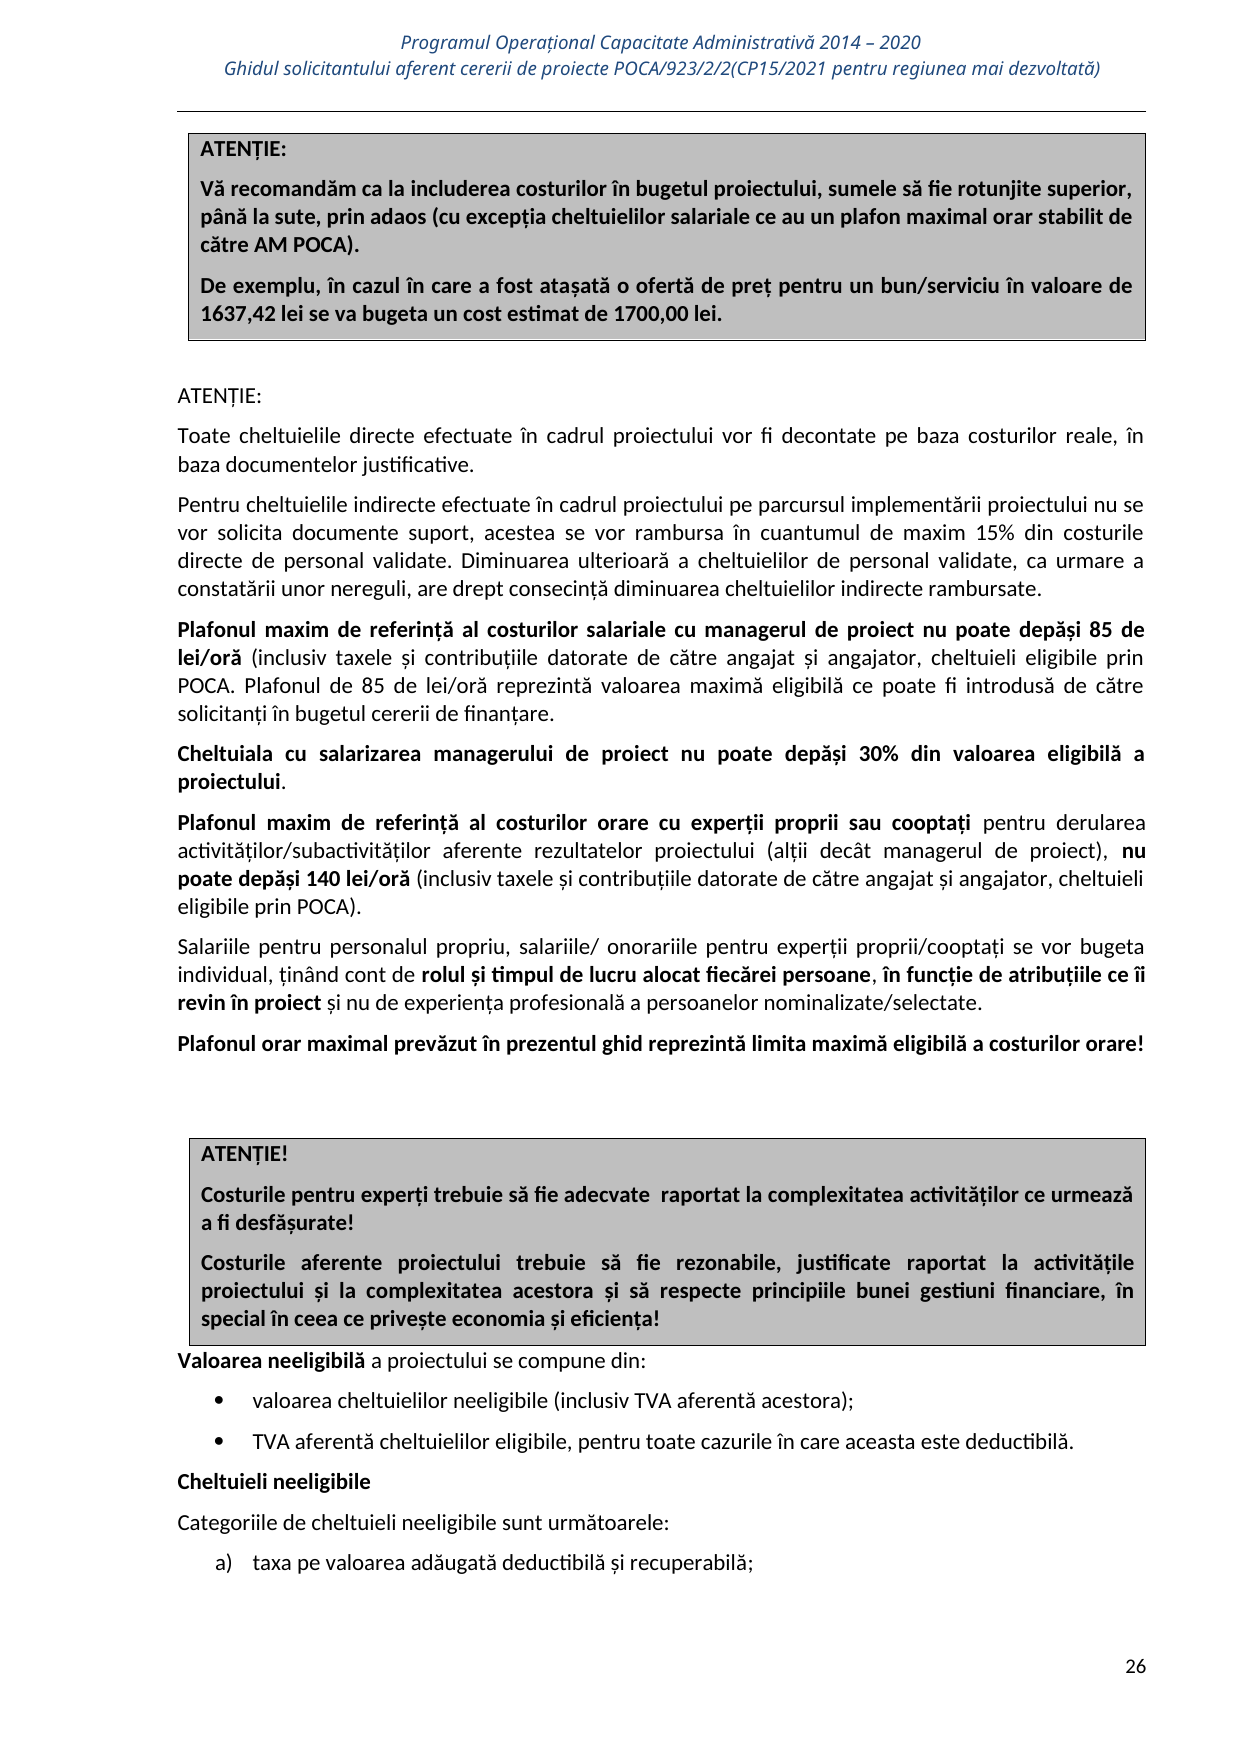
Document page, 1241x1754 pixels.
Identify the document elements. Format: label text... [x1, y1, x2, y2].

text Cheltuieli neeligibile [177, 1467, 1146, 1495]
text Categoriile de cheltuieli neeligibile sunt următoarele: [177, 1508, 1146, 1536]
text Plafonul maxim de referință al costurilor orare cu experții proprii sau cooptați pentru derularea activităților/subactivităților aferente rezultatelor proiectului (alții decât managerul de proiect), nu poate depăși 140 lei/oră (inclusiv taxele și contribuțiile datorate de către angajat și angajator, cheltuieli eligibile prin POCA). [177, 808, 1146, 920]
text Toate cheltuielile directe efectuate în cadrul proiectului vor fi decontate pe baza costurilor reale, în baza documentelor justificative. [177, 422, 1146, 478]
list taxa pe valoarea adăugată deductibilă și recuperabilă; [215, 1548, 1146, 1576]
table_header ATENȚIE! Costurile pentru experți trebuie să fie adecvate raportat la complexitatea activităților ce urmează a fi desfășurate! Costurile aferente proiectului trebuie să fie rezonabile, justificate raportat la activitățile proiectului și la complexitatea acestora și să respecte principiile bunei gestiuni financiare, în special în ceea ce privește economia și eficiența! [190, 1139, 1145, 1345]
list TVA aferentă cheltuielilor eligibile, pentru toate cazurile în care aceasta este deductibilă. [215, 1427, 1146, 1455]
text Plafonul maxim de referinţă al costurilor salariale cu managerul de proiect nu poate depăși 85 de lei/oră (inclusiv taxele și contribuțiile datorate de către angajat și angajator, cheltuieli eligibile prin POCA. Plafonul de 85 de lei/oră reprezintă valoarea maximă eligibilă ce poate fi introdusă de către solicitanți în bugetul cererii de finanțare. [177, 615, 1146, 727]
list valoarea cheltuielilor neeligibile (inclusiv TVA aferentă acestora); [215, 1386, 1146, 1414]
text Salariile pentru personalul propriu, salariile/ onorariile pentru experții proprii/cooptați se vor bugeta individual, ținând cont de rolul și timpul de lucru alocat fiecărei persoane, în funcție de atribuțiile ce îi revin în proiect și nu de experiența profesională a persoanelor nominalizate/selectate. [177, 932, 1146, 1017]
text Plafonul orar maximal prevăzut în prezentul ghid reprezintă limita maximă eligibilă a costurilor orare! [177, 1029, 1146, 1085]
text Pentru cheltuielile indirecte efectuate în cadrul proiectului pe parcursul implementării proiectului nu se vor solicita documente suport, acestea se vor rambursa în cuantumul de maxim 15% din costurile directe de personal validate. Diminuarea ulterioară a cheltuielilor de personal validate, ca urmare a constatării unor nereguli, are drept consecință diminuarea cheltuielilor indirecte rambursate. [177, 490, 1146, 602]
text Valoarea neeligibilă a proiectului se compune din: [177, 1346, 1146, 1374]
text Cheltuiala cu salarizarea managerului de proiect nu poate depăși 30% din valoarea eligibilă a proiectului. [177, 739, 1146, 795]
text ATENŢIE: [177, 381, 1146, 409]
table_header ATENŢIE: Vă recomandăm ca la includerea costurilor în bugetul proiectului, sumele să fie rotunjite superior, până la sute, prin adaos (cu excepţia cheltuielilor salariale ce au un plafon maximal orar stabilit de către AM POCA). De exemplu, în cazul în care a fost ataşată o ofertă de preţ pentru un bun/serviciu în valoare de 1637,42 lei se va bugeta un cost estimat de 1700,00 lei. [189, 134, 1145, 339]
